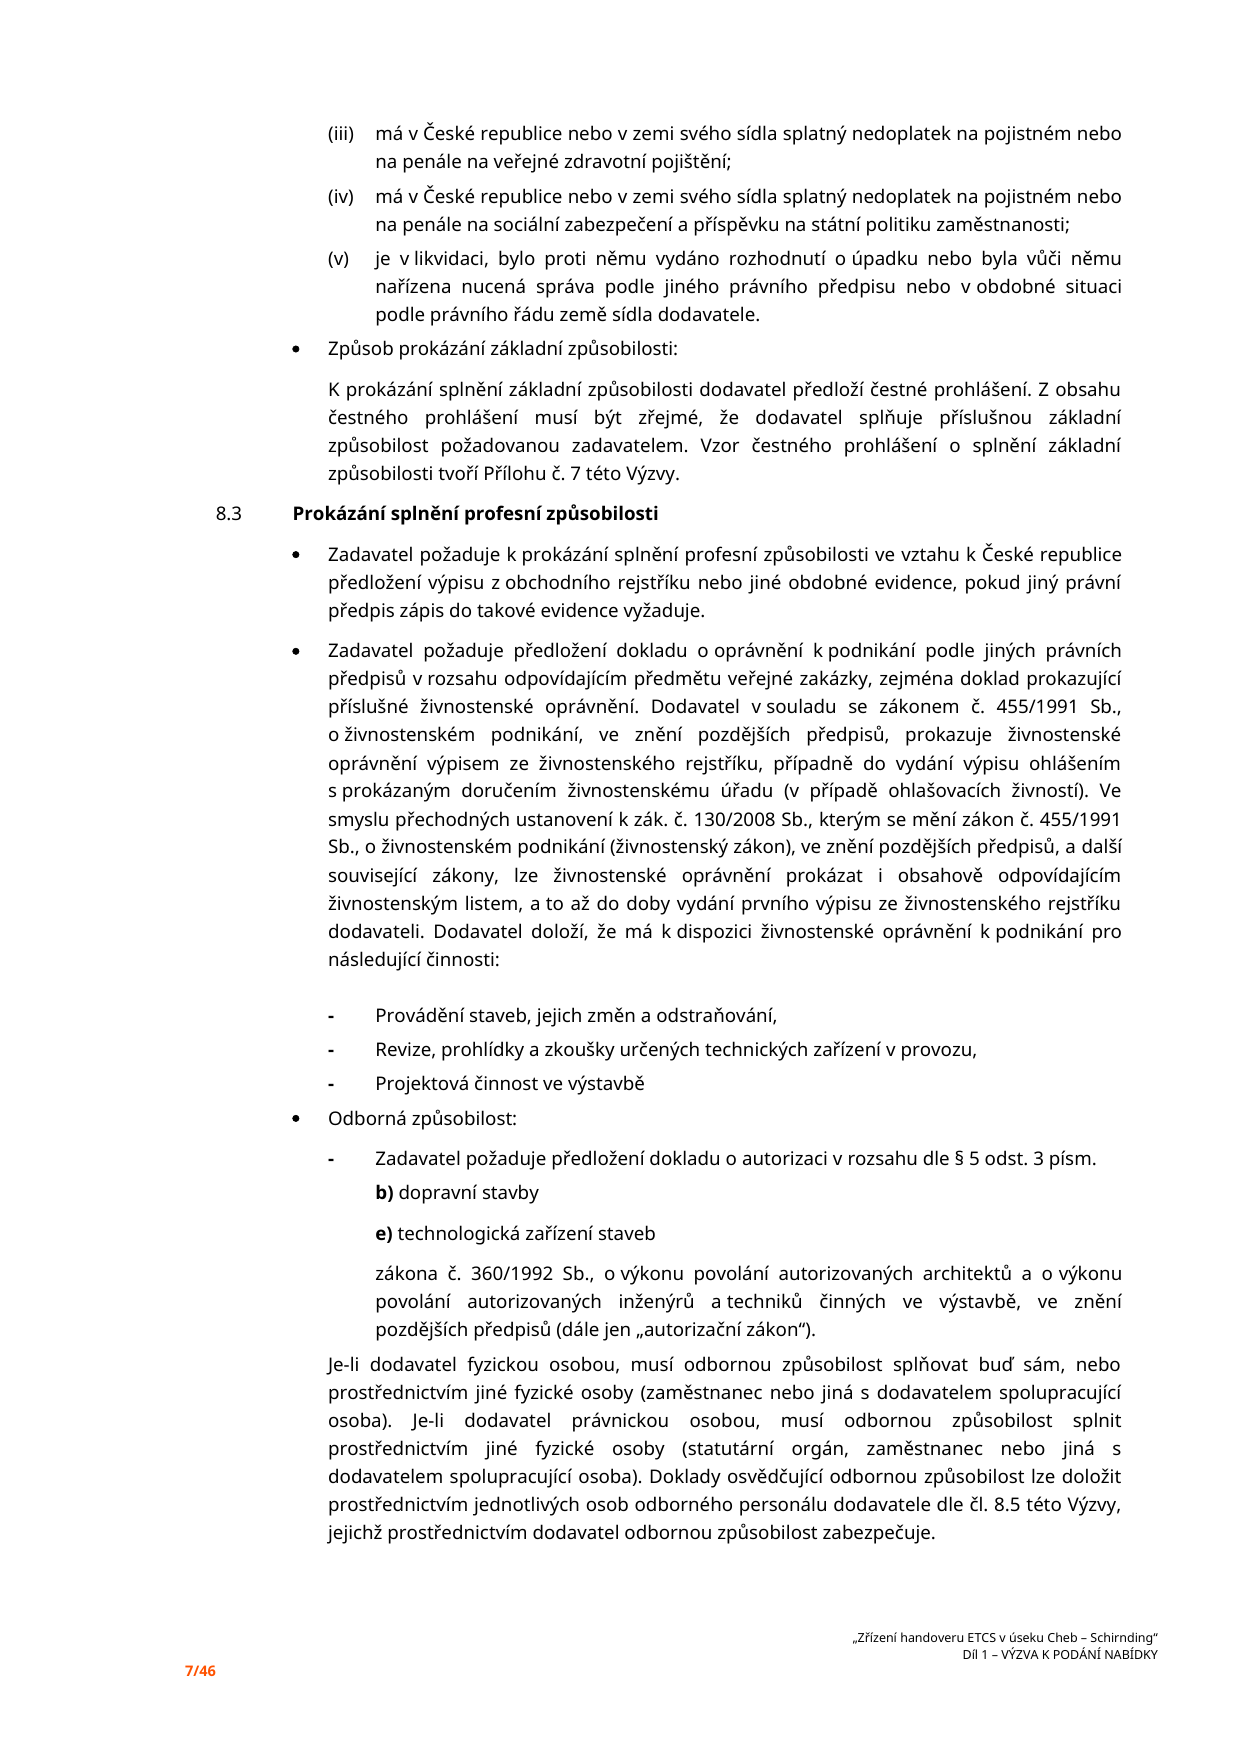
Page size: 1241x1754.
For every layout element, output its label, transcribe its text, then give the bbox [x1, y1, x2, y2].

text Revize, prohlídky a zkoušky určených technických zařízení v provozu, [328, 1036, 1122, 1062]
text má v České republice nebo v zemi svého sídla splatný nedoplatek na pojistném nebo na penále na veřejné zdravotní pojištění; [328, 121, 1122, 174]
list zákona č. 360/1992 Sb., o výkonu povolání autorizovaných architektů a o výkonu povolání autorizovaných inženýrů a techniků činných ve výstavbě, ve znění pozdějších předpisů (dále jen „autorizační zákon“). [375, 1261, 1122, 1342]
text Je-li dodavatel fyzickou osobou, musí odbornou způsobilost splňovat buď sám, nebo prostřednictvím jiné fyzické osoby (zaměstnanec nebo jiná s dodavatelem spolupracující osoba). Je-li dodavatel právnickou osobou, musí odbornou způsobilost splnit prostřednictvím jiné fyzické osoby (statutární orgán, zaměstnanec nebo jiná s dodavatelem spolupracující osoba). Doklady osvědčující odbornou způsobilost lze doložit prostřednictvím jednotlivých osob odborného personálu dodavatele dle čl. 8.5 této Výzvy, jejichž prostřednictvím dodavatel odbornou způsobilost zabezpečuje. [328, 1351, 1122, 1544]
text je v likvidaci, bylo proti němu vydáno rozhodnutí o úpadku nebo byla vůči němu nařízena nucená správa podle jiného právního předpisu nebo v obdobné situaci podle právního řádu země sídla dodavatele. [328, 245, 1122, 327]
list b) dopravní stavby [339, 1179, 1122, 1205]
text Zadavatel požaduje předložení dokladu o oprávnění k podnikání podle jiných právních předpisů v rozsahu odpovídajícím předmětu veřejné zakázky, zejména doklad prokazující příslušné živnostenské oprávnění. Dodavatel v souladu se zákonem č. 455/1991 Sb., o živnostenském podnikání, ve znění pozdějších předpisů, prokazuje živnostenské oprávnění výpisem ze živnostenského rejstříku, případně do vydání výpisu ohlášením s prokázaným doručením živnostenskému úřadu (v případě ohlašovacích živností). Ve smyslu přechodných ustanovení k zák. č. 130/2008 Sb., kterým se mění zákon č. 455/1991 Sb., o živnostenském podnikání (živnostenský zákon), ve znění pozdějších předpisů, a další související zákony, lze živnostenské oprávnění prokázat i obsahově odpovídajícím živnostenským listem, a to až do doby vydání prvního výpisu ze živnostenského rejstříku dodavateli. Dodavatel doloží, že má k dispozici živnostenské oprávnění k podnikání pro následující činnosti: [292, 638, 1122, 971]
text Způsob prokázání základní způsobilosti: [292, 336, 1122, 361]
text Zadavatel požaduje předložení dokladu o autorizaci v rozsahu dle § 5 odst. 3 písm. [328, 1145, 1122, 1171]
text Odborná způsobilost: [292, 1105, 1122, 1130]
text K prokázání splnění základní způsobilosti dodavatel předloží čestné prohlášení. Z obsahu čestného prohlášení musí být zřejmé, že dodavatel splňuje příslušnou základní způsobilost požadovanou zadavatelem. Vzor čestného prohlášení o splnění základní způsobilosti tvoří Přílohu č. 7 této Výzvy. [328, 376, 1122, 486]
text Zadavatel požaduje k prokázání splnění profesní způsobilosti ve vztahu k České republice předložení výpisu z obchodního rejstříku nebo jiné obdobné evidence, pokud jiný právní předpis zápis do takové evidence vyžaduje. [292, 541, 1122, 623]
text Provádění staveb, jejich změn a odstraňování, [328, 1002, 1122, 1027]
list e) technologická zařízení staveb [339, 1220, 1122, 1246]
text má v České republice nebo v zemi svého sídla splatný nedoplatek na pojistném nebo na penále na sociální zabezpečení a příspěvku na státní politiku zaměstnanosti; [328, 183, 1122, 236]
text Prokázání splnění profesní způsobilosti [216, 501, 1122, 526]
text Projektová činnost ve výstavbě [328, 1071, 1122, 1096]
